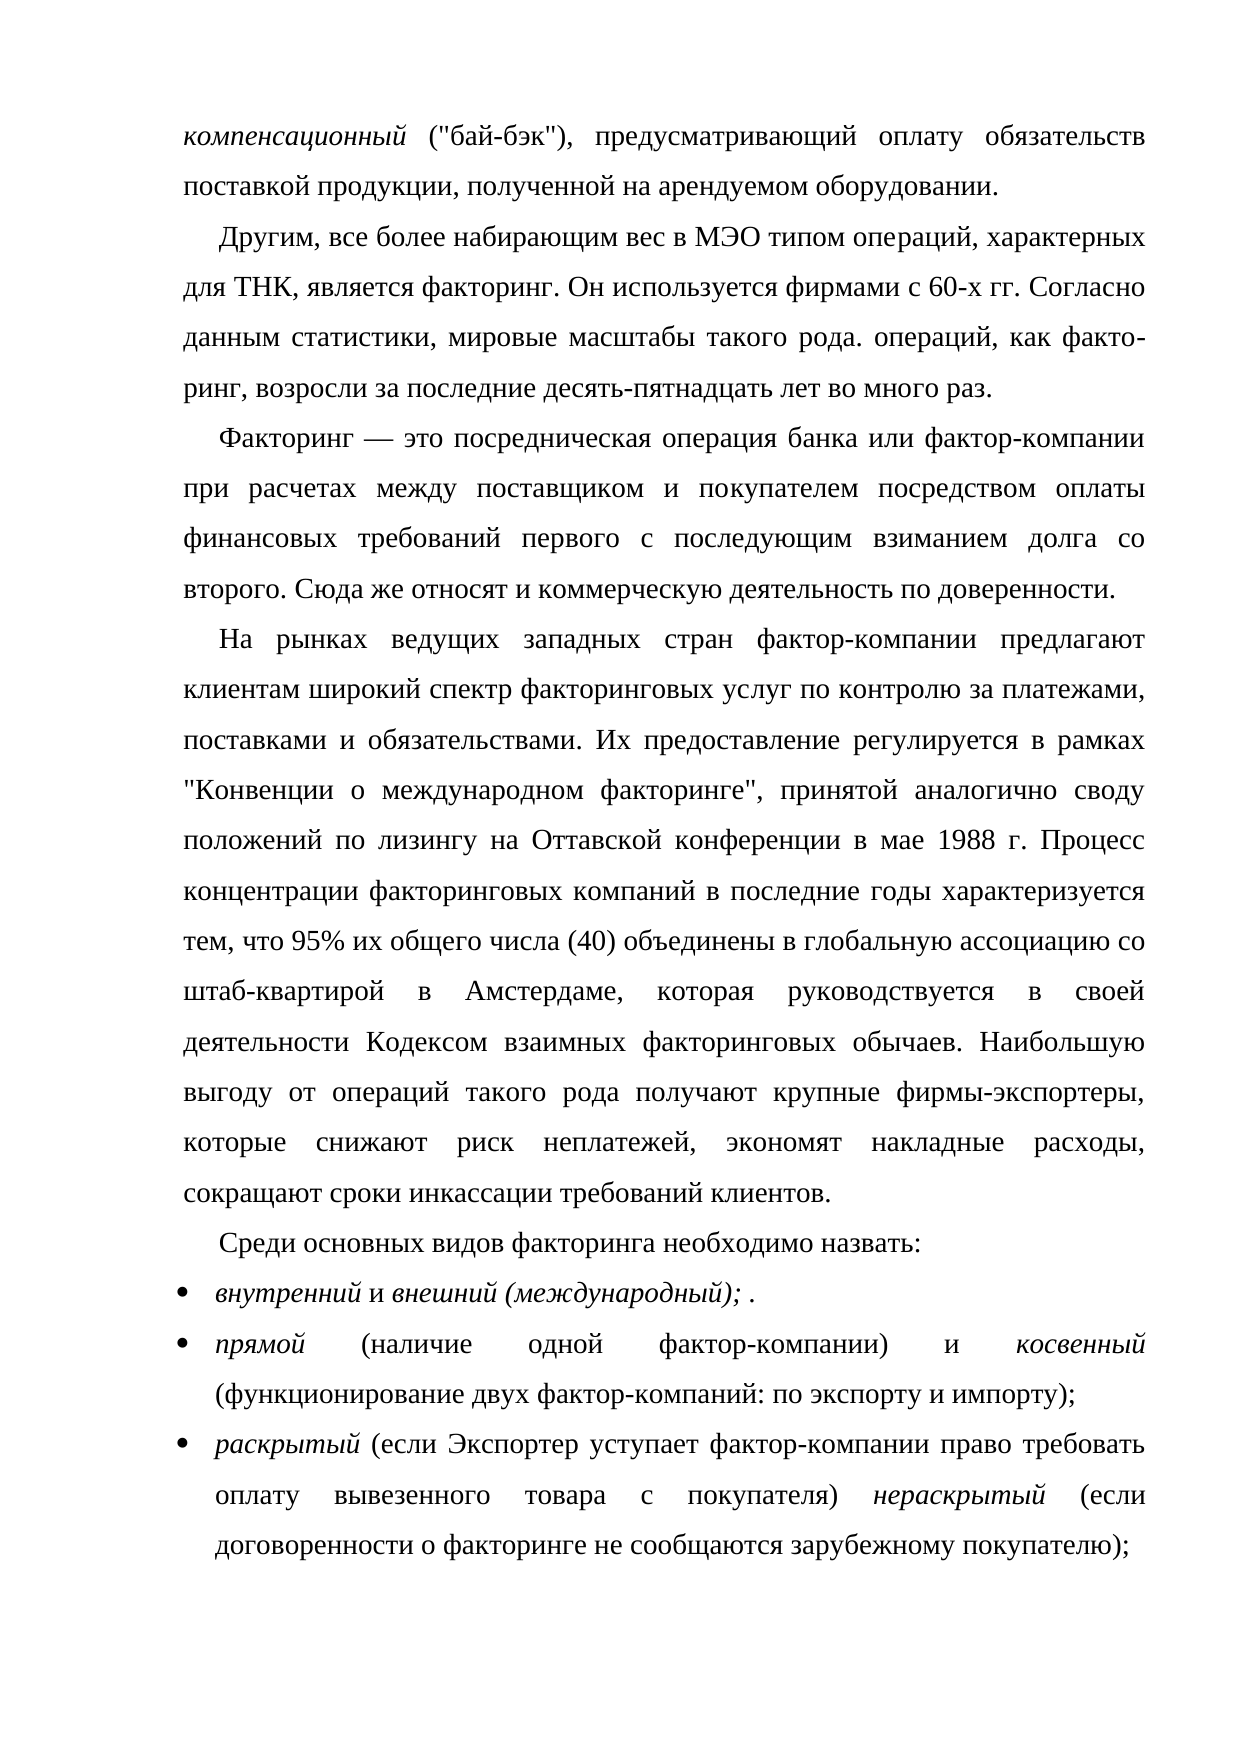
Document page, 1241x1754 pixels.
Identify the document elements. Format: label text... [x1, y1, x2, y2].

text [183, 118, 1146, 202]
text Факторинг — это посредническая операция банка или фактор-компании при расчетах между поставщиком и покупателем посредством оплаты финансовых требований первого с последующим взиманием долга со второго. Сюда же относят и коммерческую деятельность по доверенности. [183, 420, 1146, 604]
text Другим, все более набирающим вес в МЭО типом операций, характерных для ТНК, является факторинг. Он используется фирмами с 60-х гг. Согласно данным статистики, мировые масштабы такого рода. операций, как факторинг, возросли за последние десять-пятнадцать лет во много раз. [183, 219, 1146, 403]
list прямой (наличие одной фактор-компании) и косвенный (функционирование двух фактор-компаний: по экспорту и импорту); [177, 1326, 1146, 1410]
list раскрытый (если Экспортер уступает фактор-компании право требовать оплату вывезенного товара с покупателя) нераскрытый (если договоренности о факторинге не сообщаются зарубежному покупателю); [177, 1426, 1146, 1561]
list внутренний и внешний (международный); . [177, 1275, 1146, 1309]
text На рынках ведущих западных стран фактор-компании предлагают клиентам широкий спектр факторинговых услуг по контролю за платежами, поставками и обязательствами. Их предоставление регулируется в рамках "Конвенции о международном факторинге", принятой аналогично своду положений по лизингу на Оттавской конференции в мае . Процесс концентрации факторинговых компаний в последние годы характеризуется тем, что 95% их общего числа (40) объединены в глобальную ассоциацию со штаб-квартирой в Амстердаме, которая руководствуется в своей деятельности Кодексом взаимных факторинговых обычаев. Наибольшую выгоду от операций такого рода получают крупные фирмы-экспортеры, которые снижают риск неплатежей, экономят накладные расходы, сокращают сроки инкассации требований клиентов. [183, 621, 1146, 1208]
text Среди основных видов факторинга необходимо назвать: [183, 1225, 1146, 1258]
